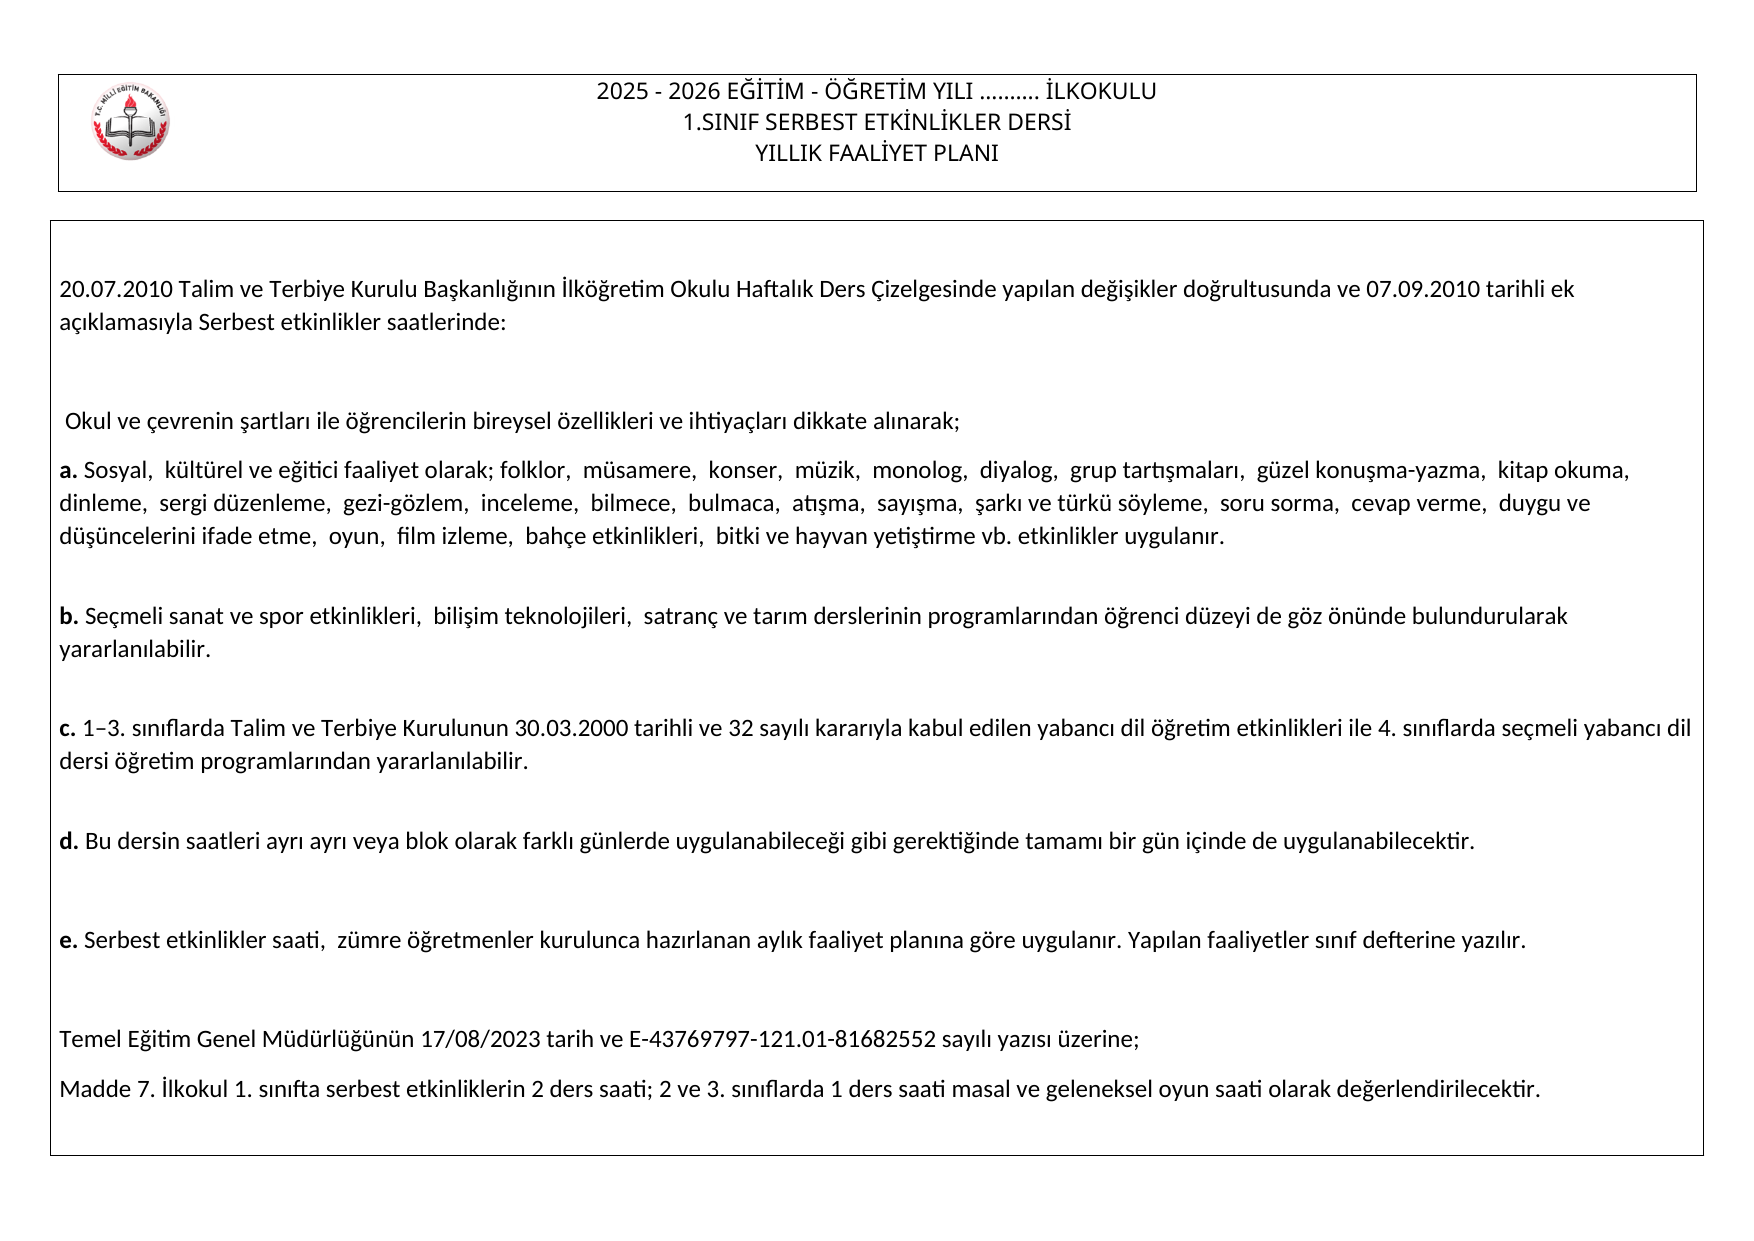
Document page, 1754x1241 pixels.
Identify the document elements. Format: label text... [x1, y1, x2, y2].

text b. Seçmeli sanat ve spor etkinlikleri, bilişim teknolojileri, satranç ve tarım derslerinin programlarından öğrenci düzeyi de göz önünde bulundurularak yararlanılabilir. [51, 597, 1703, 693]
text c. 1–3. sınıflarda Talim ve Terbiye Kurulunun 30.03.2000 tarihli ve 32 sayılı kararıyla kabul edilen yabancı dil öğretim etkinlikleri ile 4. sınıflarda seçmeli yabancı dil dersi öğretim programlarından yararlanılabilir. [51, 709, 1703, 806]
text Temel Eğitim Genel Müdürlüğünün 17/08/2023 tarih ve E-43769797-121.01-81682552 sayılı yazısı üzerine; [51, 1020, 1703, 1054]
text Madde 7. İlkokul 1. sınıfta serbest etkinliklerin 2 ders saati; 2 ve 3. sınıflarda 1 ders saati masal ve geleneksel oyun saati olarak değerlendirilecektir. [51, 1069, 1703, 1103]
picture [85, 77, 175, 167]
text d. Bu dersin saatleri ayrı ayrı veya blok olarak farklı günlerde uygulanabileceği gibi gerektiğinde tamamı bir gün içinde de uygulanabilecektir. [51, 822, 1703, 855]
text 20.07.2010 Talim ve Terbiye Kurulu Başkanlığının İlköğretim Okulu Haftalık Ders Çizelgesinde yapılan değişikler doğrultusunda ve 07.09.2010 tarihli ek açıklamasıyla Serbest etkinlikler saatlerinde: [51, 269, 1703, 336]
text e. Serbest etkinlikler saati, zümre öğretmenler kurulunca hazırlanan aylık faaliyet planına göre uygulanır. Yapılan faaliyetler sınıf defterine yazılır. [51, 921, 1703, 954]
text Okul ve çevrenin şartları ile öğrencilerin bireysel özellikleri ve ihtiyaçları dikkate alınarak; [51, 402, 1703, 435]
text a. Sosyal, kültürel ve eğitici faaliyet olarak; folklor, müsamere, konser, müzik, monolog, diyalog, grup tartışmaları, güzel konuşma-yazma, kitap okuma, dinleme, sergi düzenleme, gezi-gözlem, inceleme, bilmece, bulmaca, atışma, sayışma, şarkı ve türkü söyleme, soru sorma, cevap verme, duygu ve düşüncelerini ifade etme, oyun, film izleme, bahçe etkinlikleri, bitki ve hayvan yetiştirme vb. etkinlikler uygulanır. [51, 451, 1703, 581]
